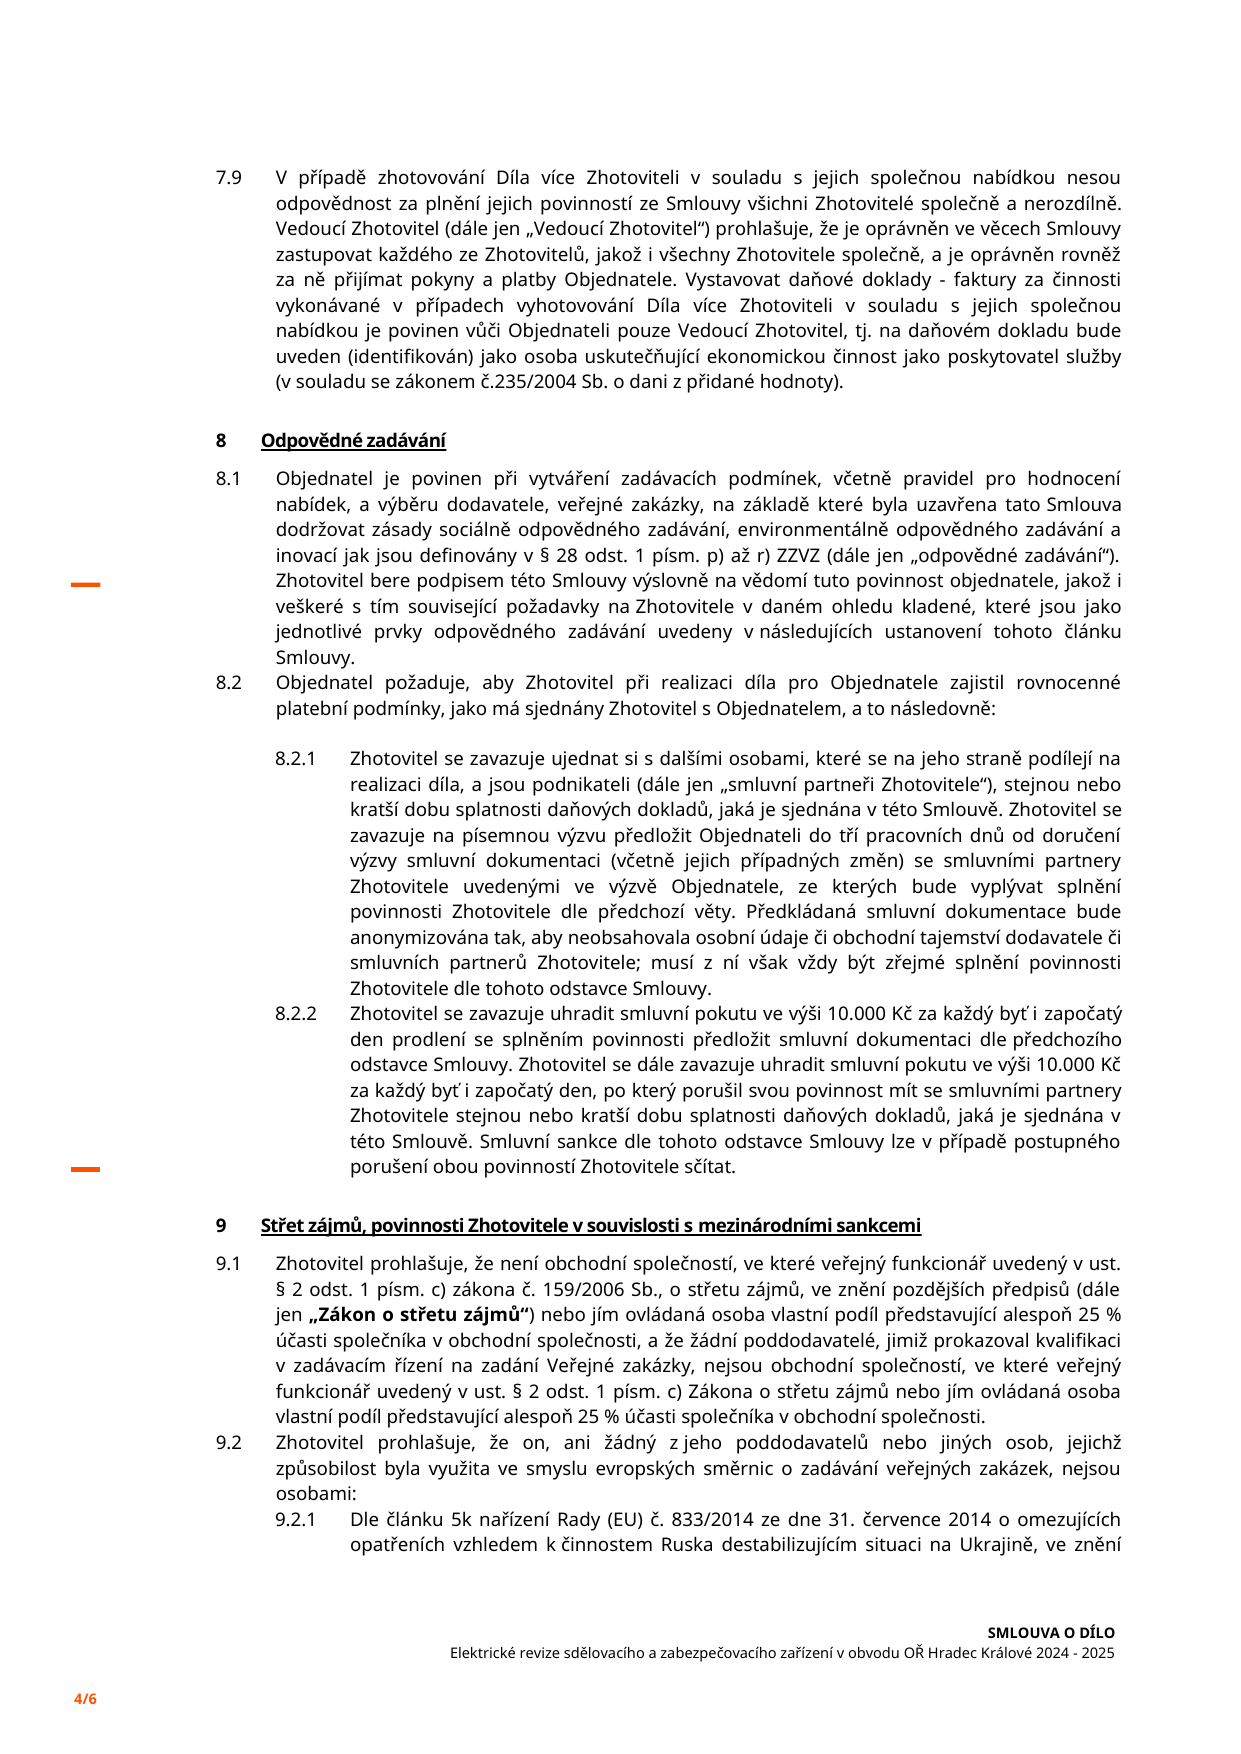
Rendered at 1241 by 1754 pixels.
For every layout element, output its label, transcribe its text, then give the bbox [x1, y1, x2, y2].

subtitle Zhotovitel se zavazuje ujednat si s dalšími osobami, které se na jeho straně podílejí na realizaci díla, a jsou podnikateli (dále jen „smluvní partneři Zhotovitele“), stejnou nebo kratší dobu splatnosti daňových dokladů, jaká je sjednána v této Smlouvě. Zhotovitel se zavazuje na písemnou výzvu předložit Objednateli do tří pracovních dnů od doručení výzvy smluvní dokumentaci (včetně jejich případných změn) se smluvními partnery Zhotovitele uvedenými ve výzvě Objednatele, ze kterých bude vyplývat splnění povinnosti Zhotovitele dle předchozí věty. Předkládaná smluvní dokumentace bude anonymizována tak, aby neobsahovala osobní údaje či obchodní tajemství dodavatele či smluvních partnerů Zhotovitele; musí z ní však vždy být zřejmé splnění povinnosti Zhotovitele dle tohoto odstavce Smlouvy. [275, 746, 1122, 1001]
subtitle Odpovědné zadávání [216, 427, 1122, 453]
subtitle Objednatel je povinen při vytváření zadávacích podmínek, včetně pravidel pro hodnocení nabídek, a výběru dodavatele, veřejné zakázky, na základě které byla uzavřena tato Smlouva dodržovat zásady sociálně odpovědného zadávání, environmentálně odpovědného zadávání a inovací jak jsou definovány v § 28 odst. 1 písm. p) až r) ZZVZ (dále jen „odpovědné zadávání“). Zhotovitel bere podpisem této Smlouvy výslovně na vědomí tuto povinnost objednatele, jakož i veškeré s tím související požadavky na Zhotovitele v daném ohledu kladené, které jsou jako jednotlivé prvky odpovědného zadávání uvedeny v následujících ustanovení tohoto článku Smlouvy. [216, 465, 1122, 669]
subtitle Zhotovitel prohlašuje, že není obchodní společností, ve které veřejný funkcionář uvedený v ust. § 2 odst. 1 písm. c) zákona č. 159/2006 Sb., o střetu zájmů, ve znění pozdějších předpisů (dále jen „Zákon o střetu zájmů“) nebo jím ovládaná osoba vlastní podíl představující alespoň 25 % účasti společníka v obchodní společnosti, a že žádní poddodavatelé, jimiž prokazoval kvalifikaci v zadávacím řízení na zadání Veřejné zakázky, nejsou obchodní společností, ve které veřejný funkcionář uvedený v ust. § 2 odst. 1 písm. c) Zákona o střetu zájmů nebo jím ovládaná osoba vlastní podíl představující alespoň 25 % účasti společníka v obchodní společnosti. [216, 1251, 1122, 1429]
subtitle Objednatel požaduje, aby Zhotovitel při realizaci díla pro Objednatele zajistil rovnocenné platební podmínky, jako má sjednány Zhotovitel s Objednatelem, a to následovně: [216, 669, 1122, 721]
subtitle Střet zájmů, povinnosti Zhotovitele v souvislosti s mezinárodními sankcemi [216, 1213, 1122, 1238]
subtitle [275, 1506, 1122, 1557]
subtitle Zhotovitel se zavazuje uhradit smluvní pokutu ve výši 10.000 Kč za každý byť i započatý den prodlení se splněním povinnosti předložit smluvní dokumentaci dle předchozího odstavce Smlouvy. Zhotovitel se dále zavazuje uhradit smluvní pokutu ve výši 10.000 Kč za každý byť i započatý den, po který porušil svou povinnost mít se smluvními partnery Zhotovitele stejnou nebo kratší dobu splatnosti daňových dokladů, jaká je sjednána v této Smlouvě. Smluvní sankce dle tohoto odstavce Smlouvy lze v případě postupného porušení obou povinností Zhotovitele sčítat. [275, 1001, 1122, 1179]
subtitle Zhotovitel prohlašuje, že on, ani žádný z jeho poddodavatelů nebo jiných osob, jejichž způsobilost byla využita ve smyslu evropských směrnic o zadávání veřejných zakázek, nejsou osobami: [216, 1429, 1122, 1506]
subtitle V případě zhotovování Díla více Zhotoviteli v souladu s jejich společnou nabídkou nesou odpovědnost za plnění jejich povinností ze Smlouvy všichni Zhotovitelé společně a nerozdílně. Vedoucí Zhotovitel (dále jen „Vedoucí Zhotovitel“) prohlašuje, že je oprávněn ve věcech Smlouvy zastupovat každého ze Zhotovitelů, jakož i všechny Zhotovitele společně, a je oprávněn rovněž za ně přijímat pokyny a platby Objednatele. Vystavovat daňové doklady - faktury za činnosti vykonávané v případech vyhotovování Díla více Zhotoviteli v souladu s jejich společnou nabídkou je povinen vůči Objednateli pouze Vedoucí Zhotovitel, tj. na daňovém dokladu bude uveden (identifikován) jako osoba uskutečňující ekonomickou činnost jako poskytovatel služby (v souladu se zákonem č.235/2004 Sb. o dani z přidané hodnoty). [216, 164, 1122, 394]
